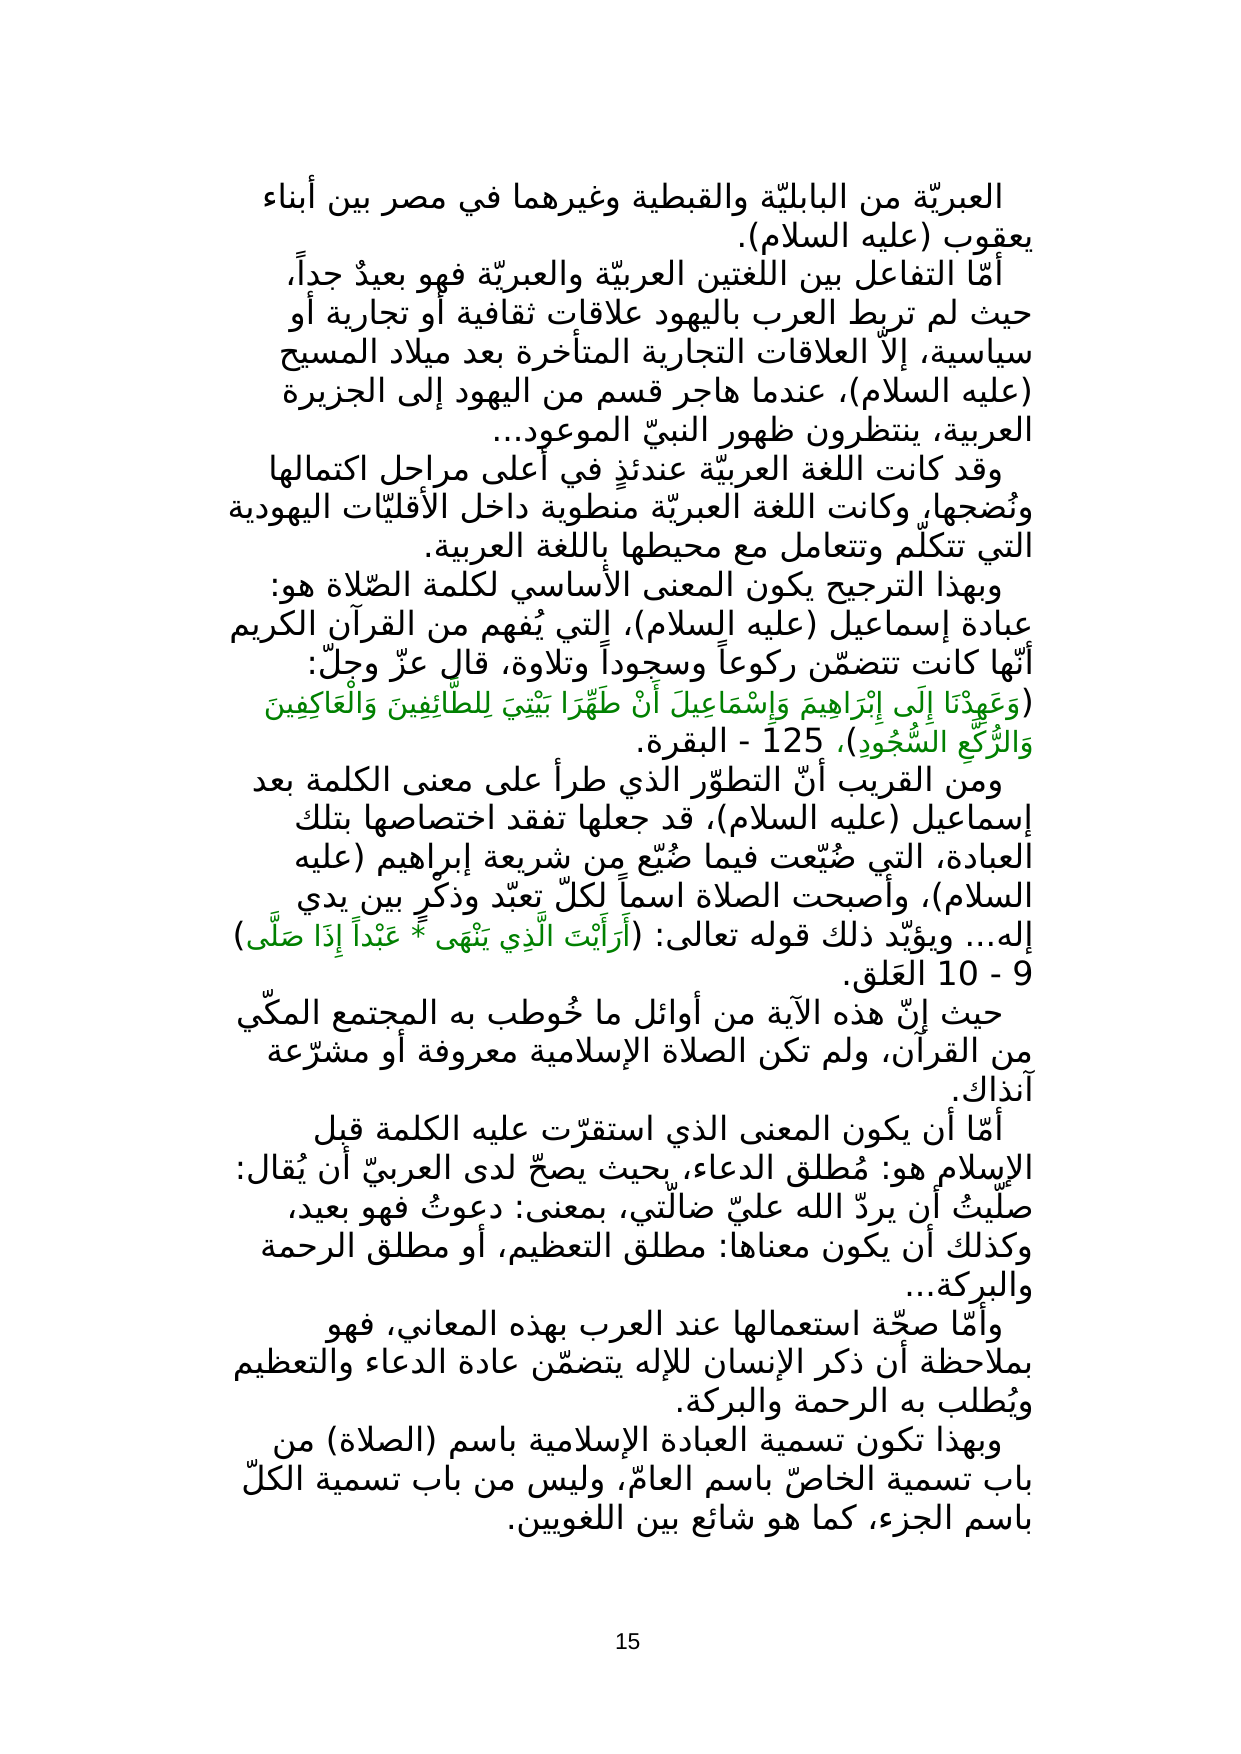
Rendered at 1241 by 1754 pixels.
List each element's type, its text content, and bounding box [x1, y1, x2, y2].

text وبهذا تكون تسمية العبادة الإسلامية باسم (الصلاة) من باب تسمية الخاصّ باسم العامّ، وليس من باب تسمية الكلّ باسم الجزء، كما هو شائع بين اللغويين. [222, 1421, 1033, 1537]
text حيث إنّ هذه الآية من أوائل ما خُوطب به المجتمع المكّي من القرآن، ولم تكن الصلاة الإسلامية معروفة أو مشرّعة آنذاك. [222, 993, 1033, 1110]
text ومن القريب أنّ التطوّر الذي طرأ على معنى الكلمة بعد إسماعيل (عليه السلام)، قد جعلها تفقد اختصاصها بتلك العبادة، التي ضُيّعت فيما ضُيّع من شريعة إبراهيم (عليه السلام)، وأصبحت الصلاة اسماً لكلّ تعبّد وذكْرٍ بين يدي إله... ويؤيّد ذلك قوله تعالى: (أَرَأَيْتَ الَّذِي يَنْهَى * عَبْداً إِذَا صَلَّى) 9 - 10 العَلق. [222, 760, 1033, 993]
text وأمّا صحّة استعمالها عند العرب بهذه المعاني، فهو بملاحظة أن ذكر الإنسان للإله يتضمّن عادة الدعاء والتعظيم ويُطلب به الرحمة والبركة. [222, 1304, 1033, 1421]
text العبريّة من البابليّة والقبطية وغيرهما في مصر بين أبناء يعقوب (عليه السلام). [222, 177, 1033, 255]
text أمّا التفاعل بين اللغتين العربيّة والعبريّة فهو بعيدٌ جداً، حيث لم تربط العرب باليهود علاقات ثقافية أو تجارية أو سياسية، إلاّ العلاقات التجارية المتأخرة بعد ميلاد المسيح (عليه السلام)، عندما هاجر قسم من اليهود إلى الجزيرة العربية، ينتظرون ظهور النبيّ الموعود... [222, 255, 1033, 449]
text أمّا أن يكون المعنى الذي استقرّت عليه الكلمة قبل الإسلام هو: مُطلق الدعاء، بحيث يصحّ لدى العربيّ أن يُقال: صلّيتُ أن يردّ الله عليّ ضالّتي، بمعنى: دعوتُ فهو بعيد، وكذلك أن يكون معناها: مطلق التعظيم، أو مطلق الرحمة والبركة... [222, 1110, 1033, 1304]
text وبهذا الترجيح يكون المعنى الأساسي لكلمة الصّلاة هو: عبادة إسماعيل (عليه السلام)، التي يُفهم من القرآن الكريم أنّها كانت تتضمّن ركوعاً وسجوداً وتلاوة، قال عزّ وجلّ: (وَعَهِدْنَا إِلَى إِبْرَاهِيمَ وَإِسْمَاعِيلَ أَنْ طَهِّرَا بَيْتِيَ لِلطَّائِفِينَ وَالْعَاكِفِينَ وَالرُّكَّعِ السُّجُودِ)، 125 - البقرة. [222, 566, 1033, 760]
text وقد كانت اللغة العربيّة عندئذٍ في أعلى مراحل اكتمالها ونُضجها، وكانت اللغة العبريّة منطوية داخل الأقليّات اليهودية التي تتكلّم وتتعامل مع محيطها باللغة العربية. [222, 449, 1033, 566]
